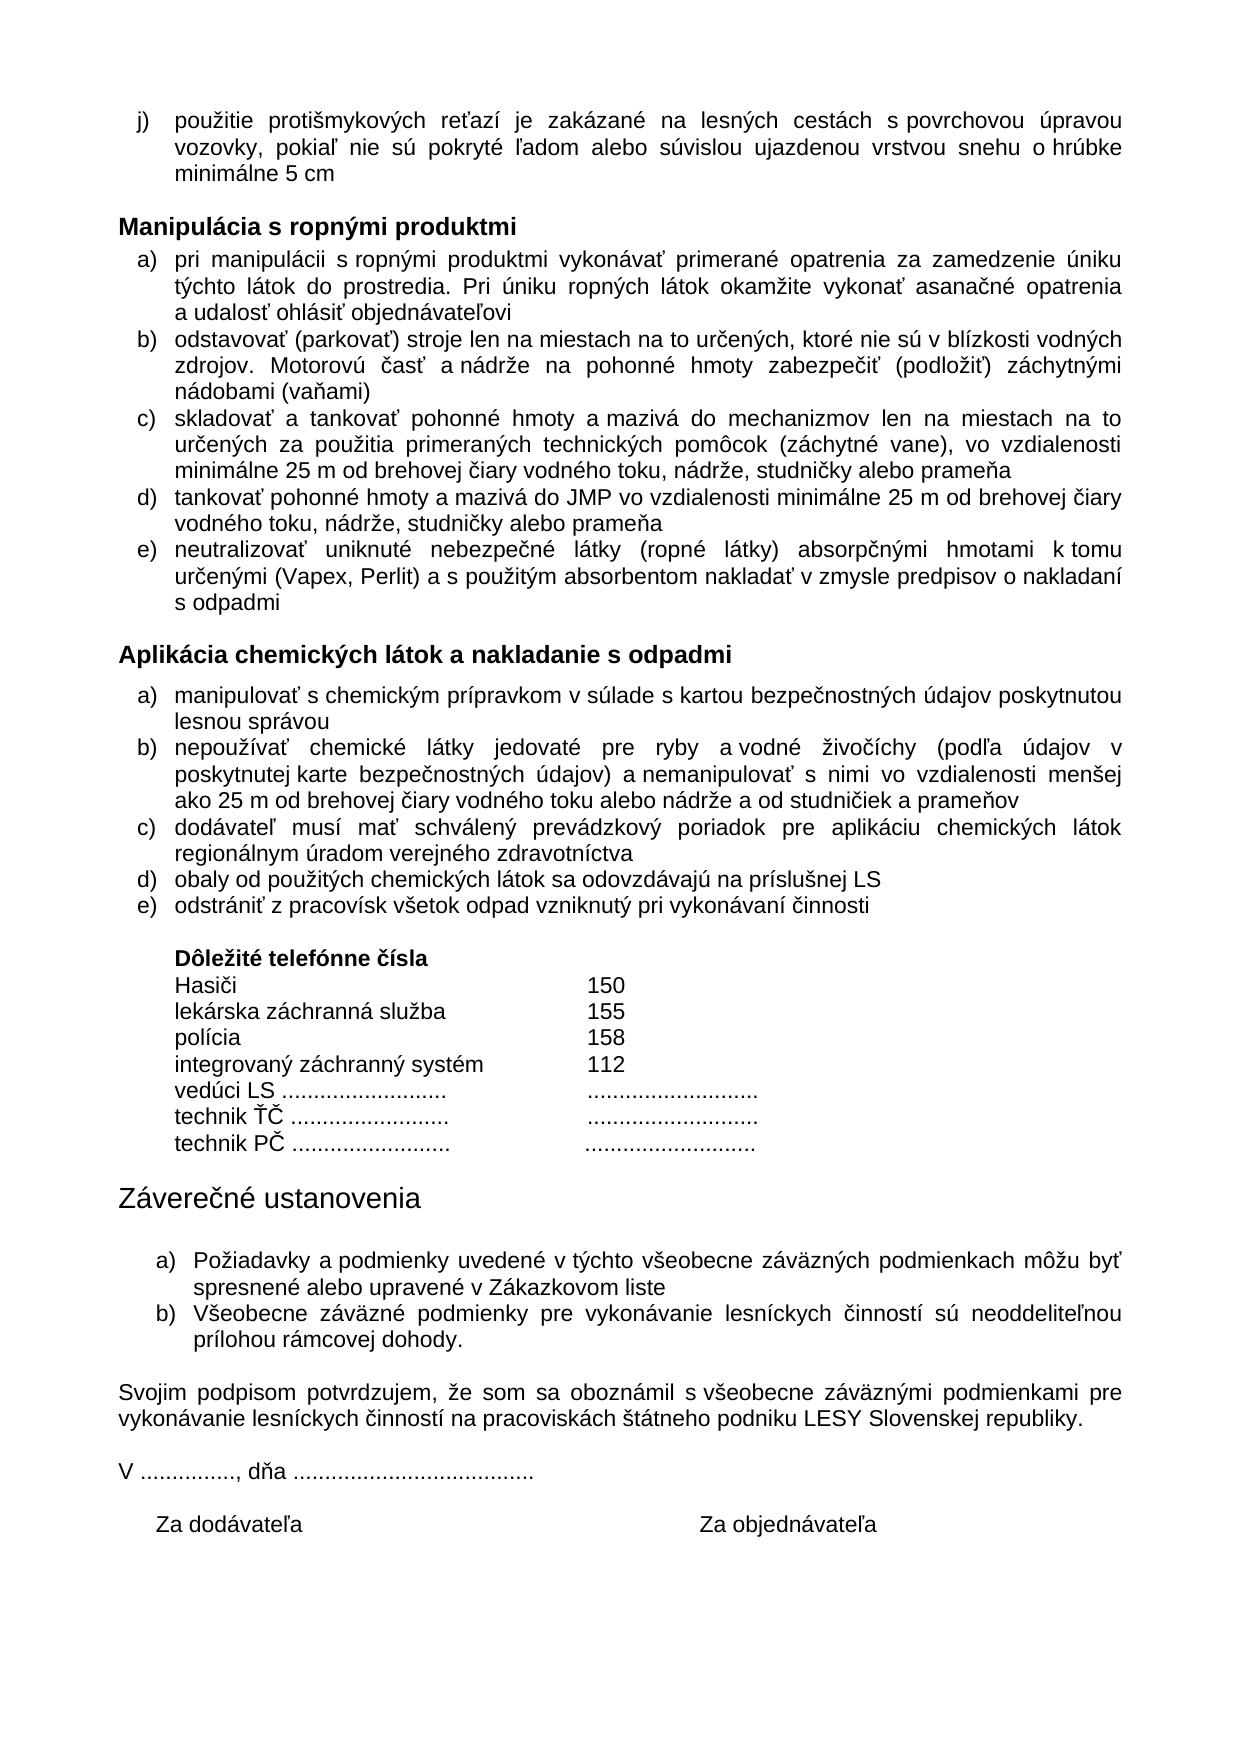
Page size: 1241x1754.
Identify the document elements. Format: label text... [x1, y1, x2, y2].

subtitle Záverečné ustanovenia [118, 1181, 1122, 1214]
text V ..............., dňa ...................................... [118, 1458, 1122, 1484]
list obaly od použitých chemických látok sa odovzdávajú na príslušnej LS [137, 866, 1122, 892]
text vedúci LS .......................... ........................... [174, 1077, 1122, 1103]
text Dôležité telefónne čísla [174, 945, 1122, 972]
list tankovať pohonné hmoty a mazivá do JMP vo vzdialenosti minimálne 25 m od brehovej čiary vodného toku, nádrže, studničky alebo prameňa [137, 484, 1122, 536]
list Požiadavky a podmienky uvedené v týchto všeobecne záväzných podmienkach môžu byť spresnené alebo upravené v Zákazkovom liste [156, 1247, 1122, 1300]
list manipulovať s chemickým prípravkom v súlade s kartou bezpečnostných údajov poskytnutou lesnou správou [137, 682, 1122, 734]
text integrovaný záchranný systém 112 [174, 1051, 1122, 1077]
subtitle Manipulácia s ropnými produktmi [118, 211, 1122, 240]
list použitie protišmykových reťazí je zakázané na lesných cestách s povrchovou úpravou vozovky, pokiaľ nie sú pokryté ľadom alebo súvislou ujazdenou vrstvou snehu o hrúbke minimálne 5 cm [137, 107, 1122, 186]
list skladovať a tankovať pohonné hmoty a mazivá do mechanizmov len na miestach na to určených za použitia primeraných technických pomôcok (záchytné vane), vo vzdialenosti minimálne 25 m od brehovej čiary vodného toku, nádrže, studničky alebo prameňa [137, 404, 1122, 484]
text lekárska záchranná služba 155 [174, 998, 1122, 1024]
list odstavovať (parkovať) stroje len na miestach na to určených, ktoré nie sú v blízkosti vodných zdrojov. Motorovú časť a nádrže na pohonné hmoty zabezpečiť (podložiť) záchytnými nádobami (vaňami) [137, 326, 1122, 404]
list neutralizovať uniknuté nebezpečné látky (ropné látky) absorpčnými hmotami k tomu určenými (Vapex, Perlit) a s použitým absorbentom nakladať v zmysle predpisov o nakladaní s odpadmi [137, 536, 1122, 615]
text Za dodávateľa Za objednávateľa [156, 1511, 1122, 1537]
text Svojim podpisom potvrdzujem, že som sa oboznámil s všeobecne záväznými podmienkami pre vykonávanie lesníckych činností na pracoviskách štátneho podniku LESY Slovenskej republiky. [118, 1379, 1122, 1432]
text technik ŤČ ......................... ........................... [174, 1103, 1122, 1130]
list dodávateľ musí mať schválený prevádzkový poriadok pre aplikáciu chemických látok regionálnym úradom verejného zdravotníctva [137, 813, 1122, 866]
subtitle Aplikácia chemických látok a nakladanie s odpadmi [118, 640, 1122, 669]
list odstrániť z pracovísk všetok odpad vzniknutý pri vykonávaní činnosti [137, 892, 1122, 919]
text Hasiči 150 [174, 972, 1122, 998]
list nepoužívať chemické látky jedovaté pre ryby a vodné živočíchy (podľa údajov v poskytnutej karte bezpečnostných údajov) a nemanipulovať s nimi vo vzdialenosti menšej ako 25 m od brehovej čiary vodného toku alebo nádrže a od studničiek a prameňov [137, 734, 1122, 813]
list pri manipulácii s ropnými produktmi vykonávať primerané opatrenia za zamedzenie úniku týchto látok do prostredia. Pri úniku ropných látok okamžite vykonať asanačné opatrenia a udalosť ohlásiť objednávateľovi [137, 246, 1122, 326]
text technik PČ ......................... ........................... [174, 1130, 1122, 1156]
text polícia 158 [174, 1024, 1122, 1051]
list Všeobecne záväzné podmienky pre vykonávanie lesníckych činností sú neoddeliteľnou prílohou rámcovej dohody. [156, 1300, 1122, 1353]
